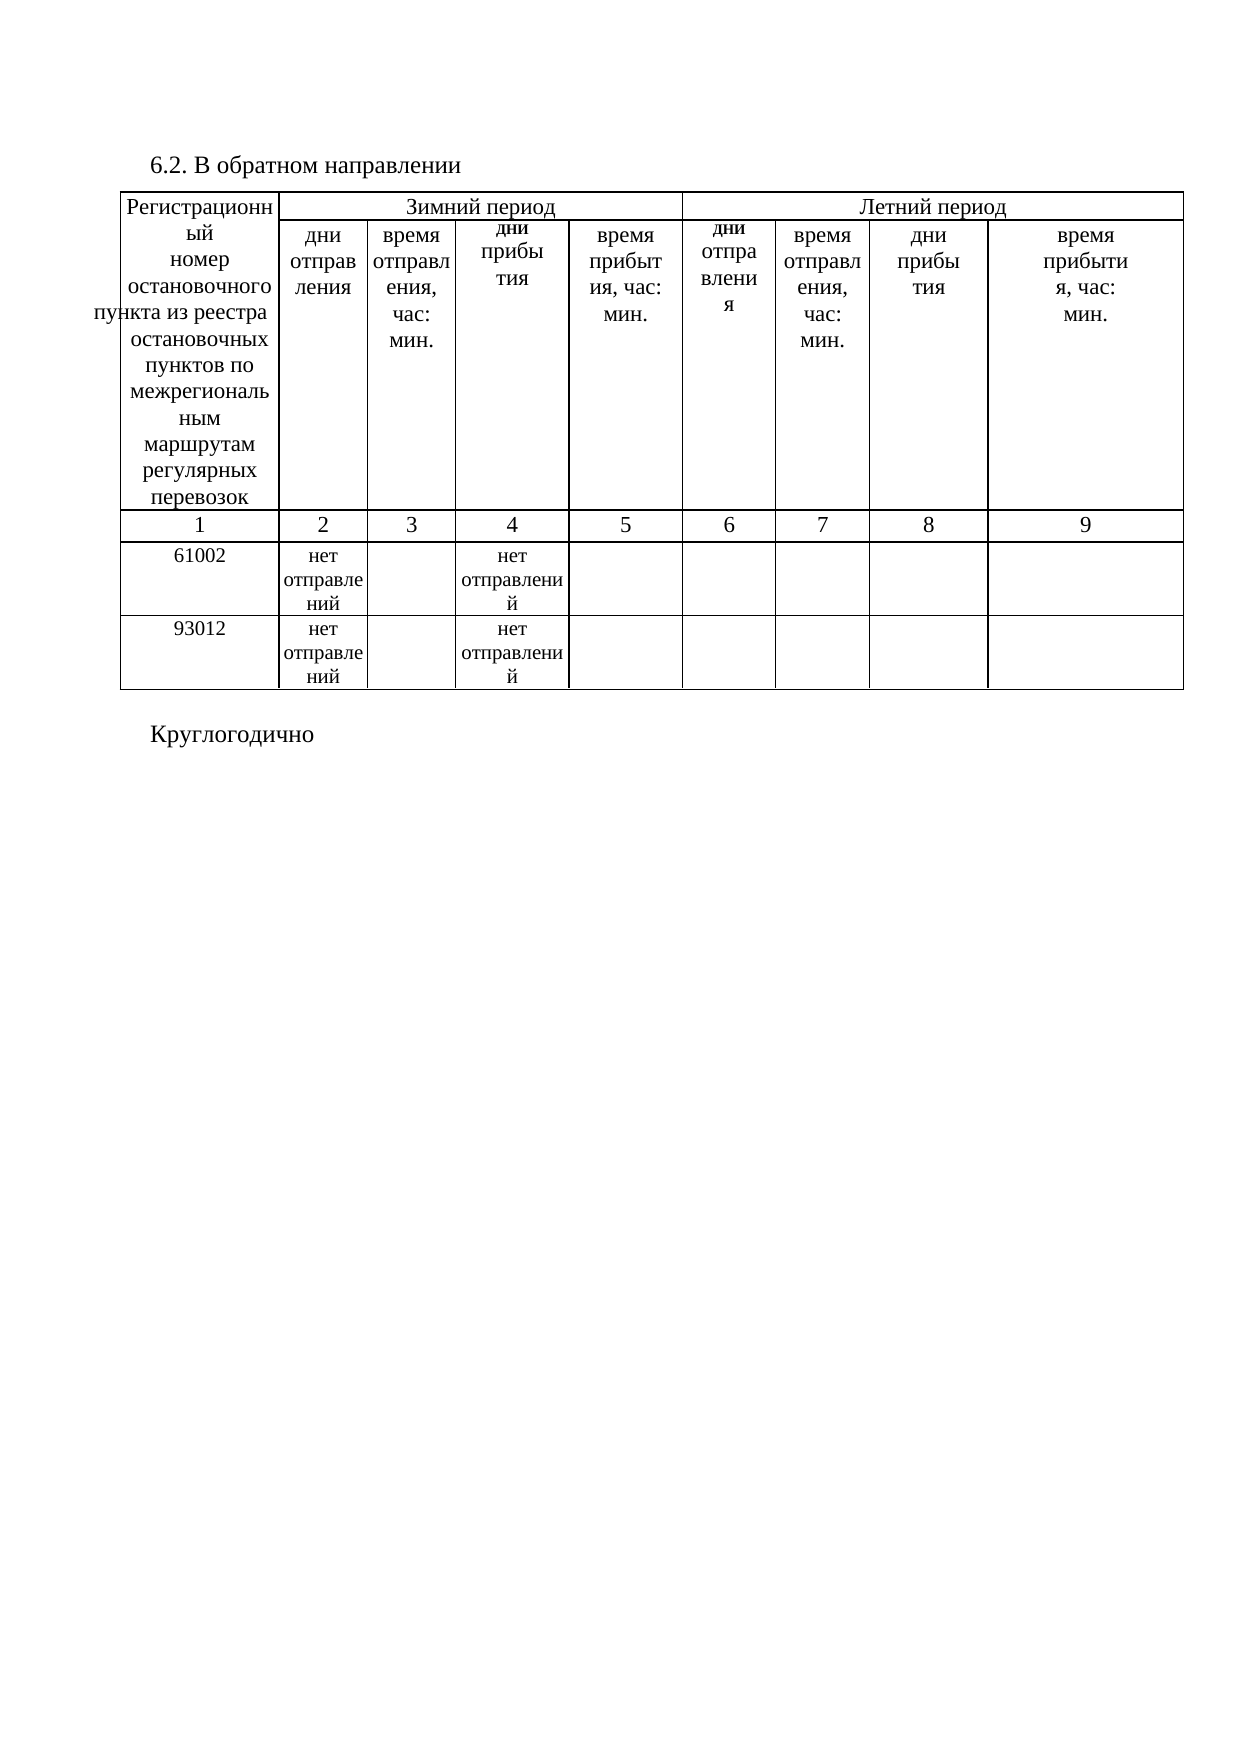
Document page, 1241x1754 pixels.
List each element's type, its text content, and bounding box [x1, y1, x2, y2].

table_cell [989, 616, 1183, 688]
table_cell [570, 616, 682, 688]
table_cell 6 [683, 511, 775, 541]
table_cell [776, 543, 869, 615]
table_cell [989, 543, 1183, 615]
table_cell [870, 543, 987, 615]
table_cell [368, 616, 455, 688]
table_cell [683, 616, 775, 688]
table_cell время отправл ения, час: мин. [776, 221, 869, 509]
table_cell 4 [456, 511, 568, 541]
table_cell [776, 616, 869, 688]
table_cell ДНИ прибы тия [456, 221, 568, 509]
table_cell [683, 543, 775, 615]
table_cell 3 [368, 511, 455, 541]
table_cell 2 [280, 511, 367, 541]
table_cell 9 [989, 511, 1183, 541]
table_cell дни отправ ления [280, 221, 367, 509]
table_cell 1 [121, 511, 278, 541]
text 6.2. В обратном направлении [150, 150, 1090, 179]
table_cell 5 [570, 511, 682, 541]
table_cell время прибыти я, час: мин. [989, 221, 1183, 509]
table_cell нет отправлений [456, 543, 568, 615]
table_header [121, 193, 278, 509]
table_cell время отправл ения, час: мин. [368, 221, 455, 509]
table_header Зимний период [280, 193, 682, 219]
table_cell 93012 [121, 616, 278, 688]
table_header Летний период [683, 193, 1183, 219]
table_cell 8 [870, 511, 987, 541]
table_cell ДНИ отпра влени я [683, 221, 775, 509]
table_cell [870, 616, 987, 688]
table_cell 61002 [121, 543, 278, 615]
table_cell время прибыт ия, час: мин. [570, 221, 682, 509]
table_cell нет отправлений [280, 543, 367, 615]
table_cell нет отправлений [456, 616, 568, 688]
table_cell [368, 543, 455, 615]
table_cell 7 [776, 511, 869, 541]
table_cell дни прибы тия [870, 221, 987, 509]
table_cell [570, 543, 682, 615]
text Круглогодично [150, 719, 1090, 747]
table_cell нет отправлений [280, 616, 367, 688]
